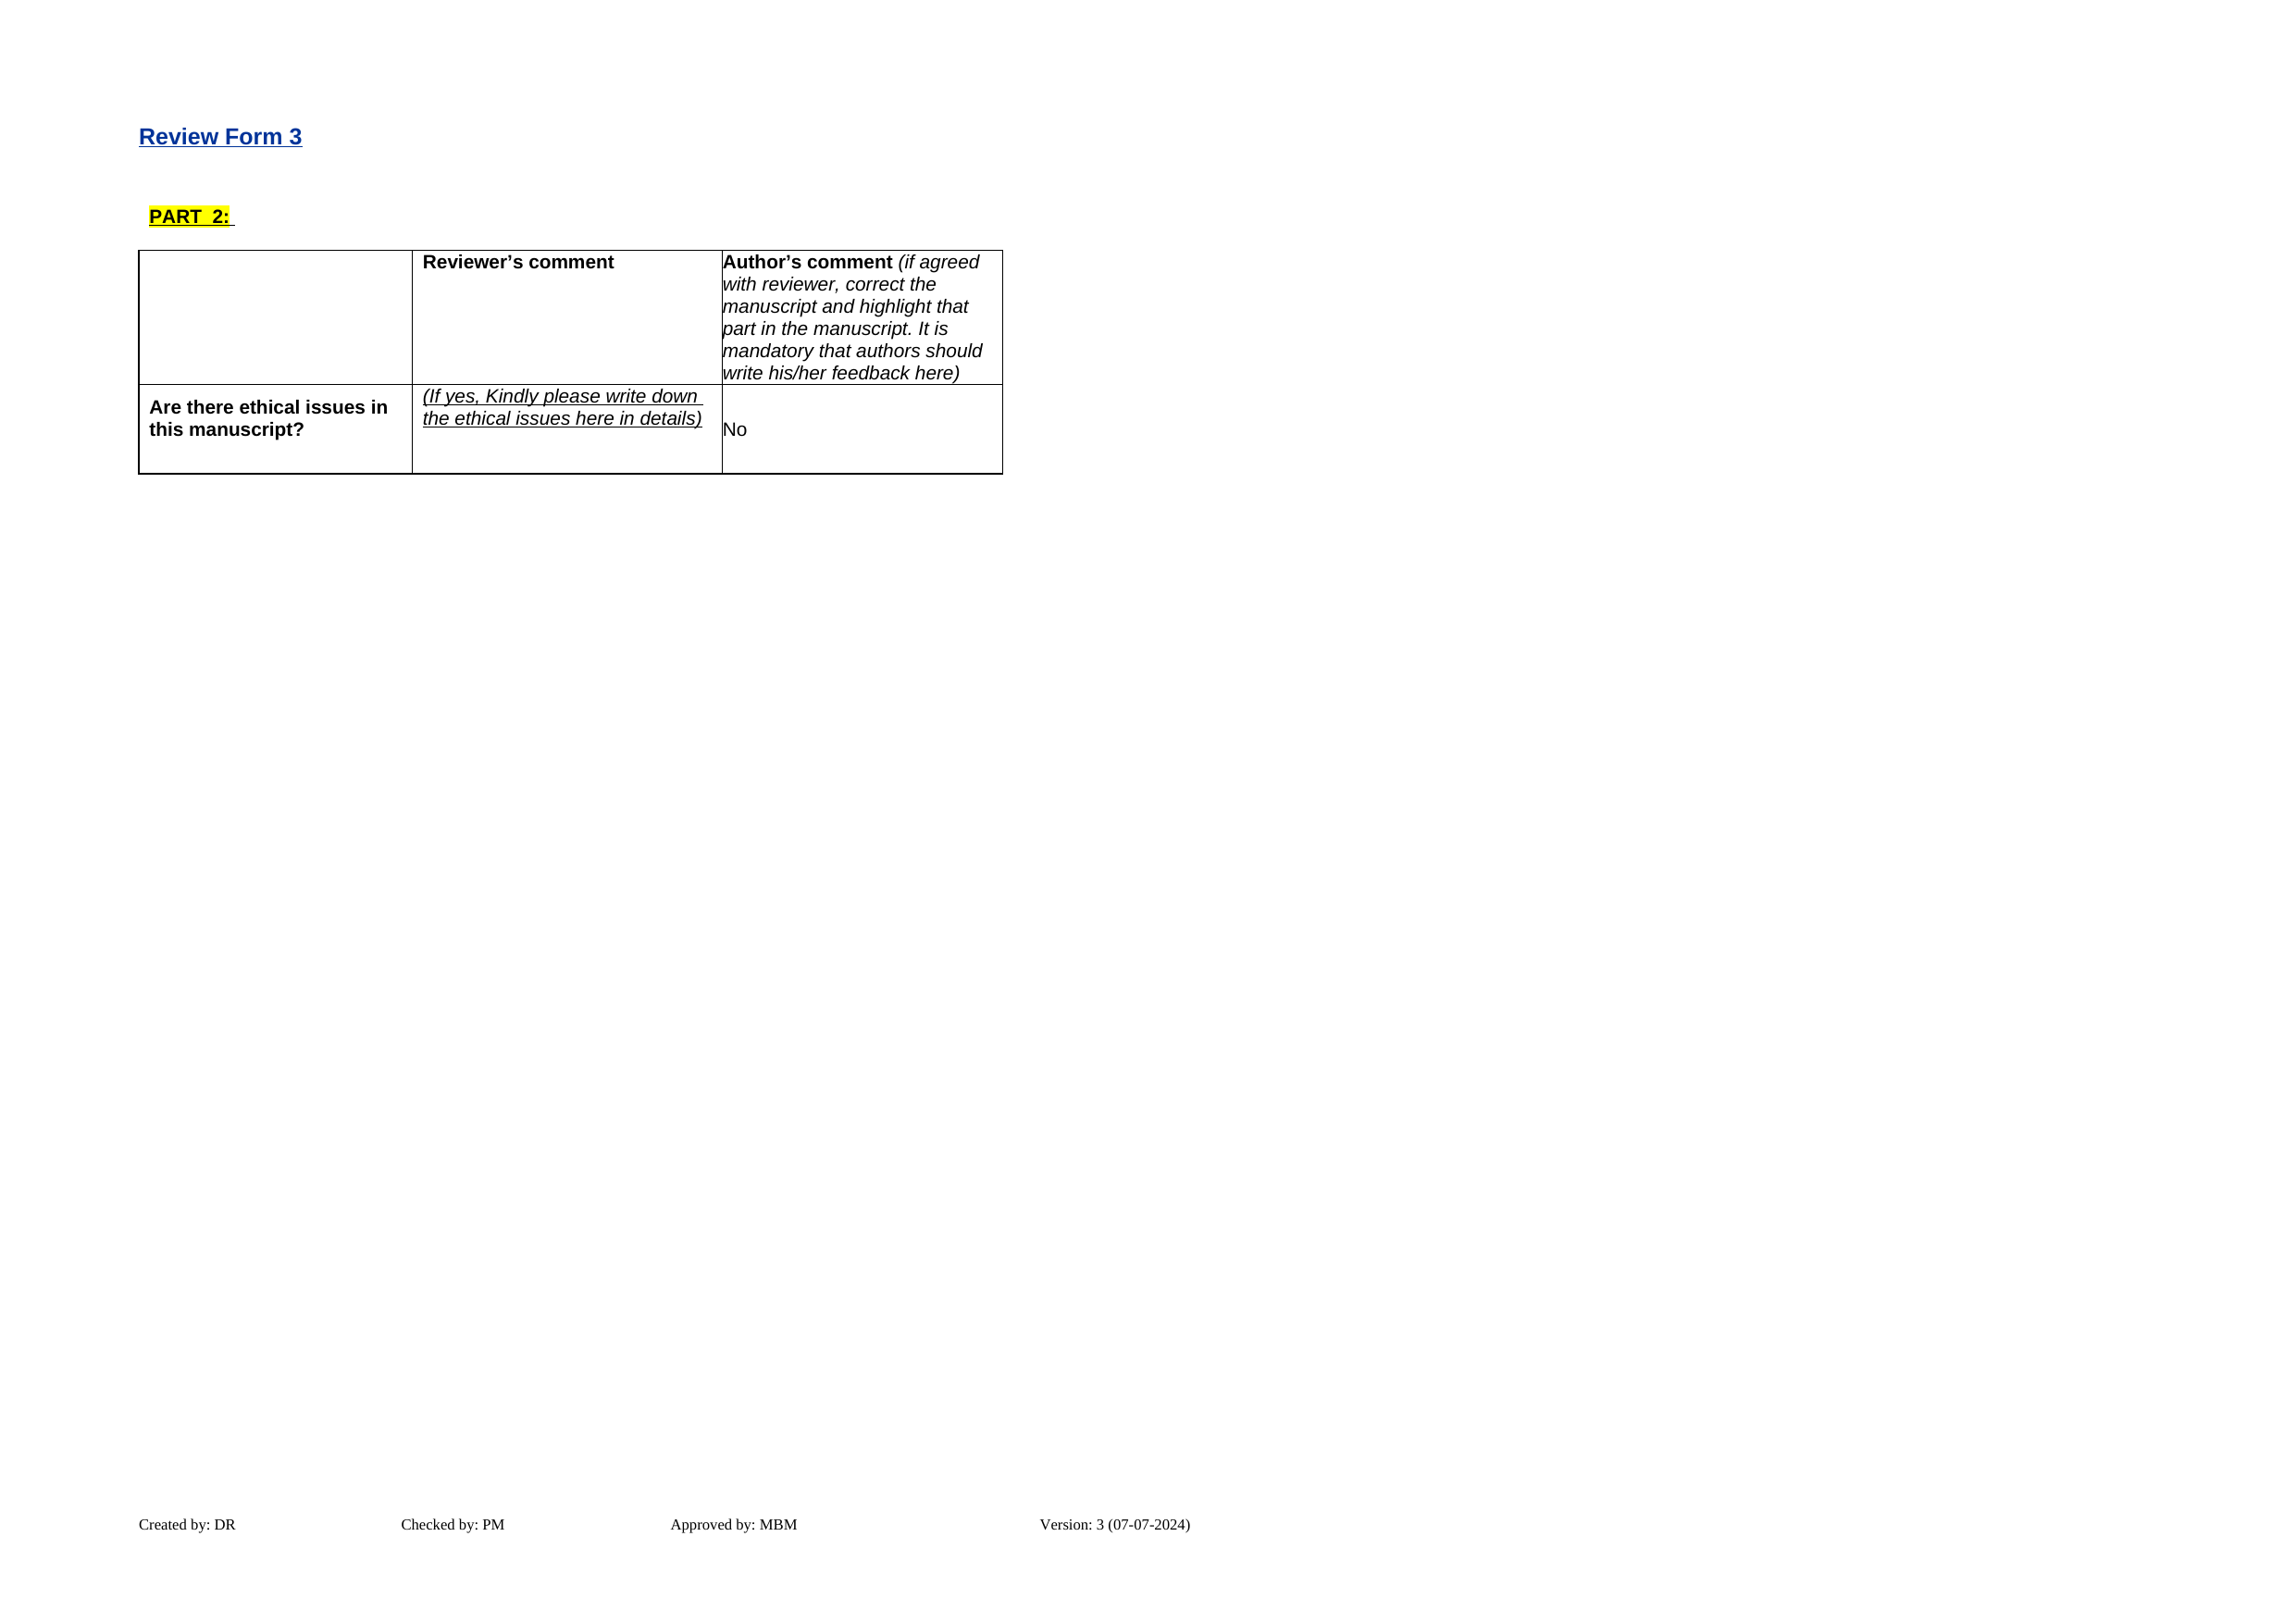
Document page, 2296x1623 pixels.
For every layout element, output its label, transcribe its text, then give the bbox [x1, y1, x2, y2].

table_cell Are there ethical issues in this manuscript? [140, 385, 412, 473]
table_cell (If yes, Kindly please write down the ethical issues here in details) [413, 385, 722, 473]
table_header PART 2: [139, 205, 1003, 250]
table_cell [140, 251, 412, 383]
table_cell Author’s comment (if agreed with reviewer, correct the manuscript and highlight that part in the manuscript. It is mandatory that authors should write his/her feedback here) [723, 251, 1002, 383]
table_cell No [723, 385, 1002, 473]
table_cell Reviewer’s comment [413, 251, 722, 383]
